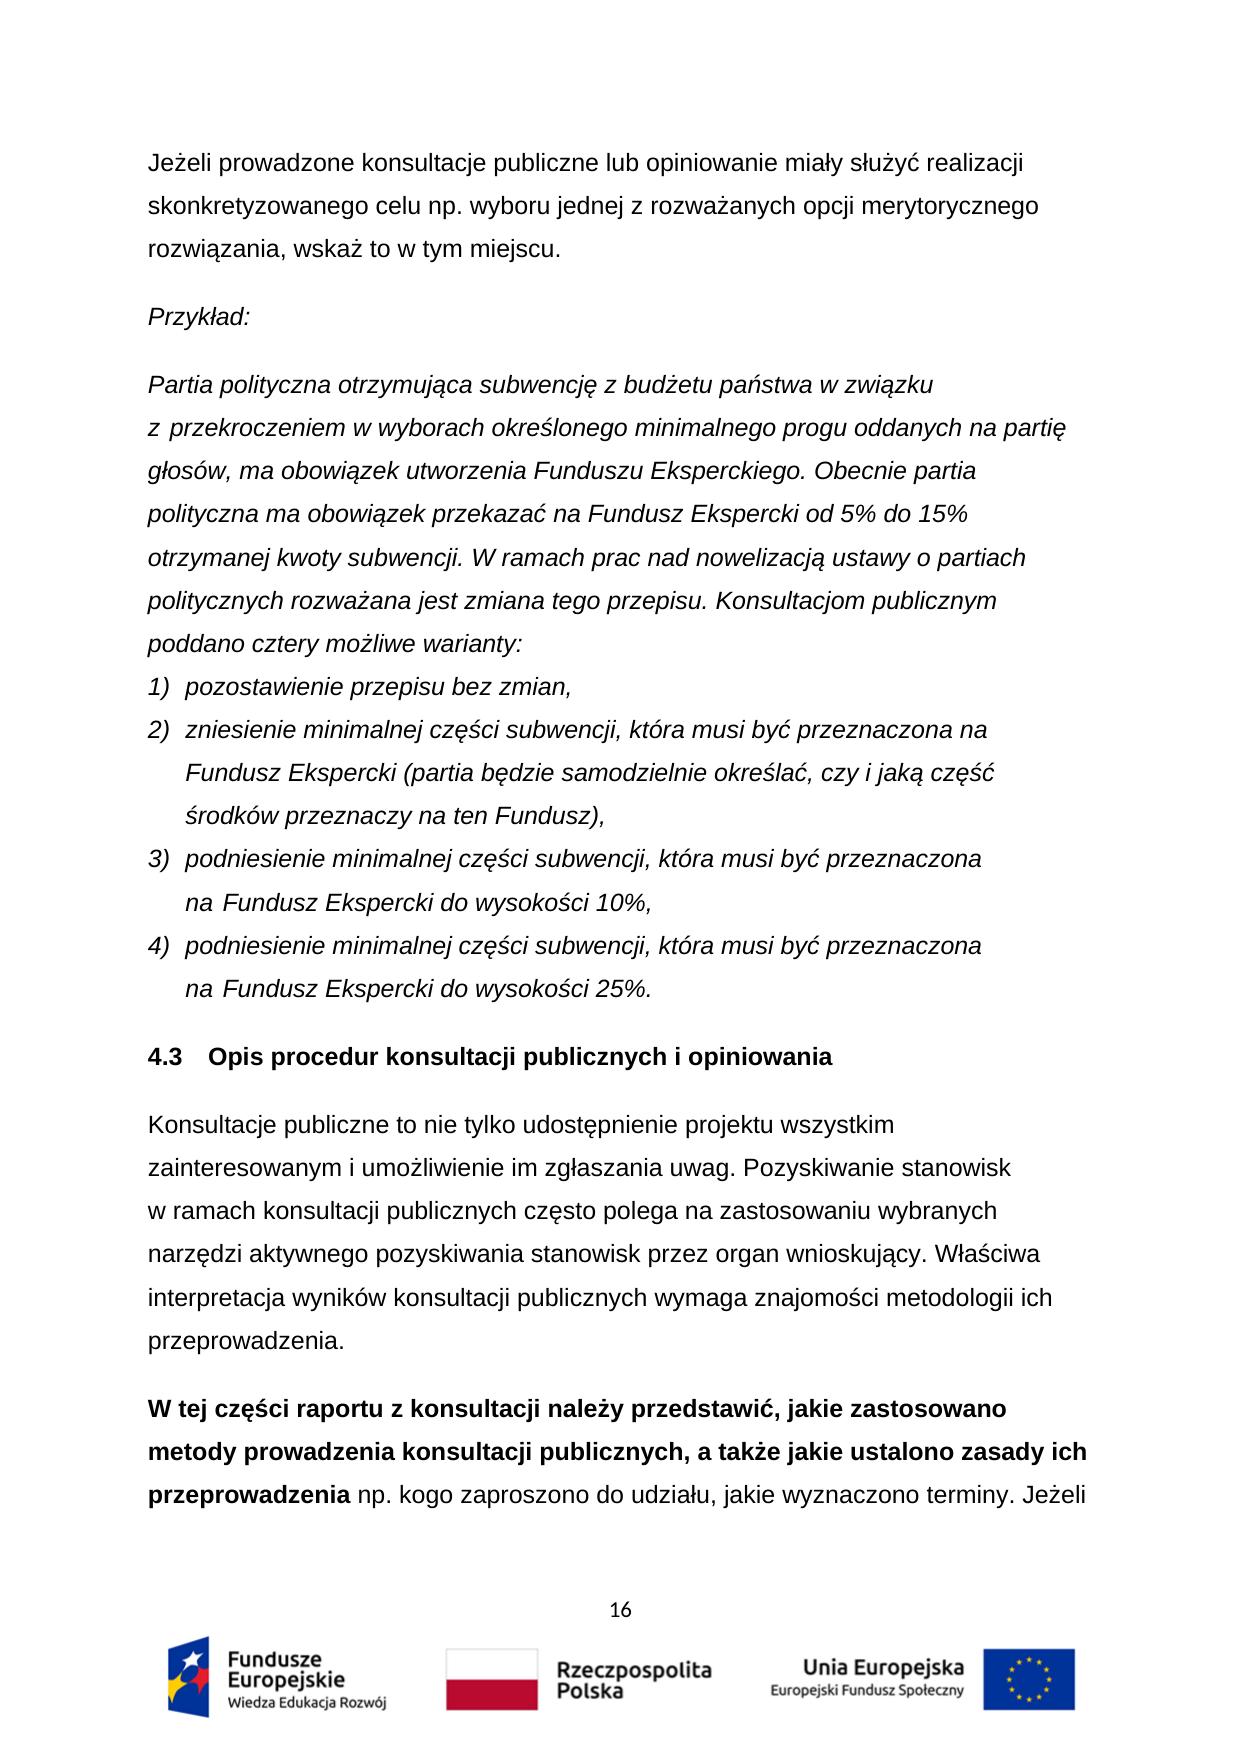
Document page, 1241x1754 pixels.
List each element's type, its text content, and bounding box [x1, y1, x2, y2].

list podniesienie minimalnej części subwencji, która musi być przeznaczona na Fundusz Ekspercki do wysokości 25%. [148, 931, 1093, 1003]
subtitle Opis procedur konsultacji publicznych i opiniowania [148, 1042, 1093, 1071]
picture [148, 1616, 1095, 1738]
list podniesienie minimalnej części subwencji, która musi być przeznaczona na Fundusz Ekspercki do wysokości 10%, [148, 844, 1093, 916]
text Konsultacje publiczne to nie tylko udostępnienie projektu wszystkim zainteresowanym i umożliwienie im zgłaszania uwag. Pozyskiwanie stanowisk w ramach konsultacji publicznych często polega na zastosowaniu wybranych narzędzi aktywnego pozyskiwania stanowisk przez organ wnioskujący. Właściwa interpretacja wyników konsultacji publicznych wymaga znajomości metodologii ich przeprowadzenia. [148, 1110, 1093, 1354]
text Przykład: [148, 302, 1093, 331]
text Partia polityczna otrzymująca subwencję z budżetu państwa w związku z przekroczeniem w wyborach określonego minimalnego progu oddanych na partię głosów, ma obowiązek utworzenia Funduszu Eksperckiego. Obecnie partia polityczna ma obowiązek przekazać na Fundusz Ekspercki od 5% do 15% otrzymanej kwoty subwencji. W ramach prac nad nowelizacją ustawy o partiach politycznych rozważana jest zmiana tego przepisu. Konsultacjom publicznym poddano cztery możliwe warianty: [148, 370, 1093, 658]
text Jeżeli prowadzone konsultacje publiczne lub opiniowanie miały służyć realizacji skonkretyzowanego celu np. wyboru jednej z rozważanych opcji merytorycznego rozwiązania, wskaż to w tym miejscu. [148, 148, 1093, 263]
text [148, 1394, 1093, 1509]
list zniesienie minimalnej części subwencji, która musi być przeznaczona na Fundusz Ekspercki (partia będzie samodzielnie określać, czy i jaką część środków przeznaczy na ten Fundusz), [148, 715, 1093, 830]
list pozostawienie przepisu bez zmian, [148, 672, 1093, 701]
